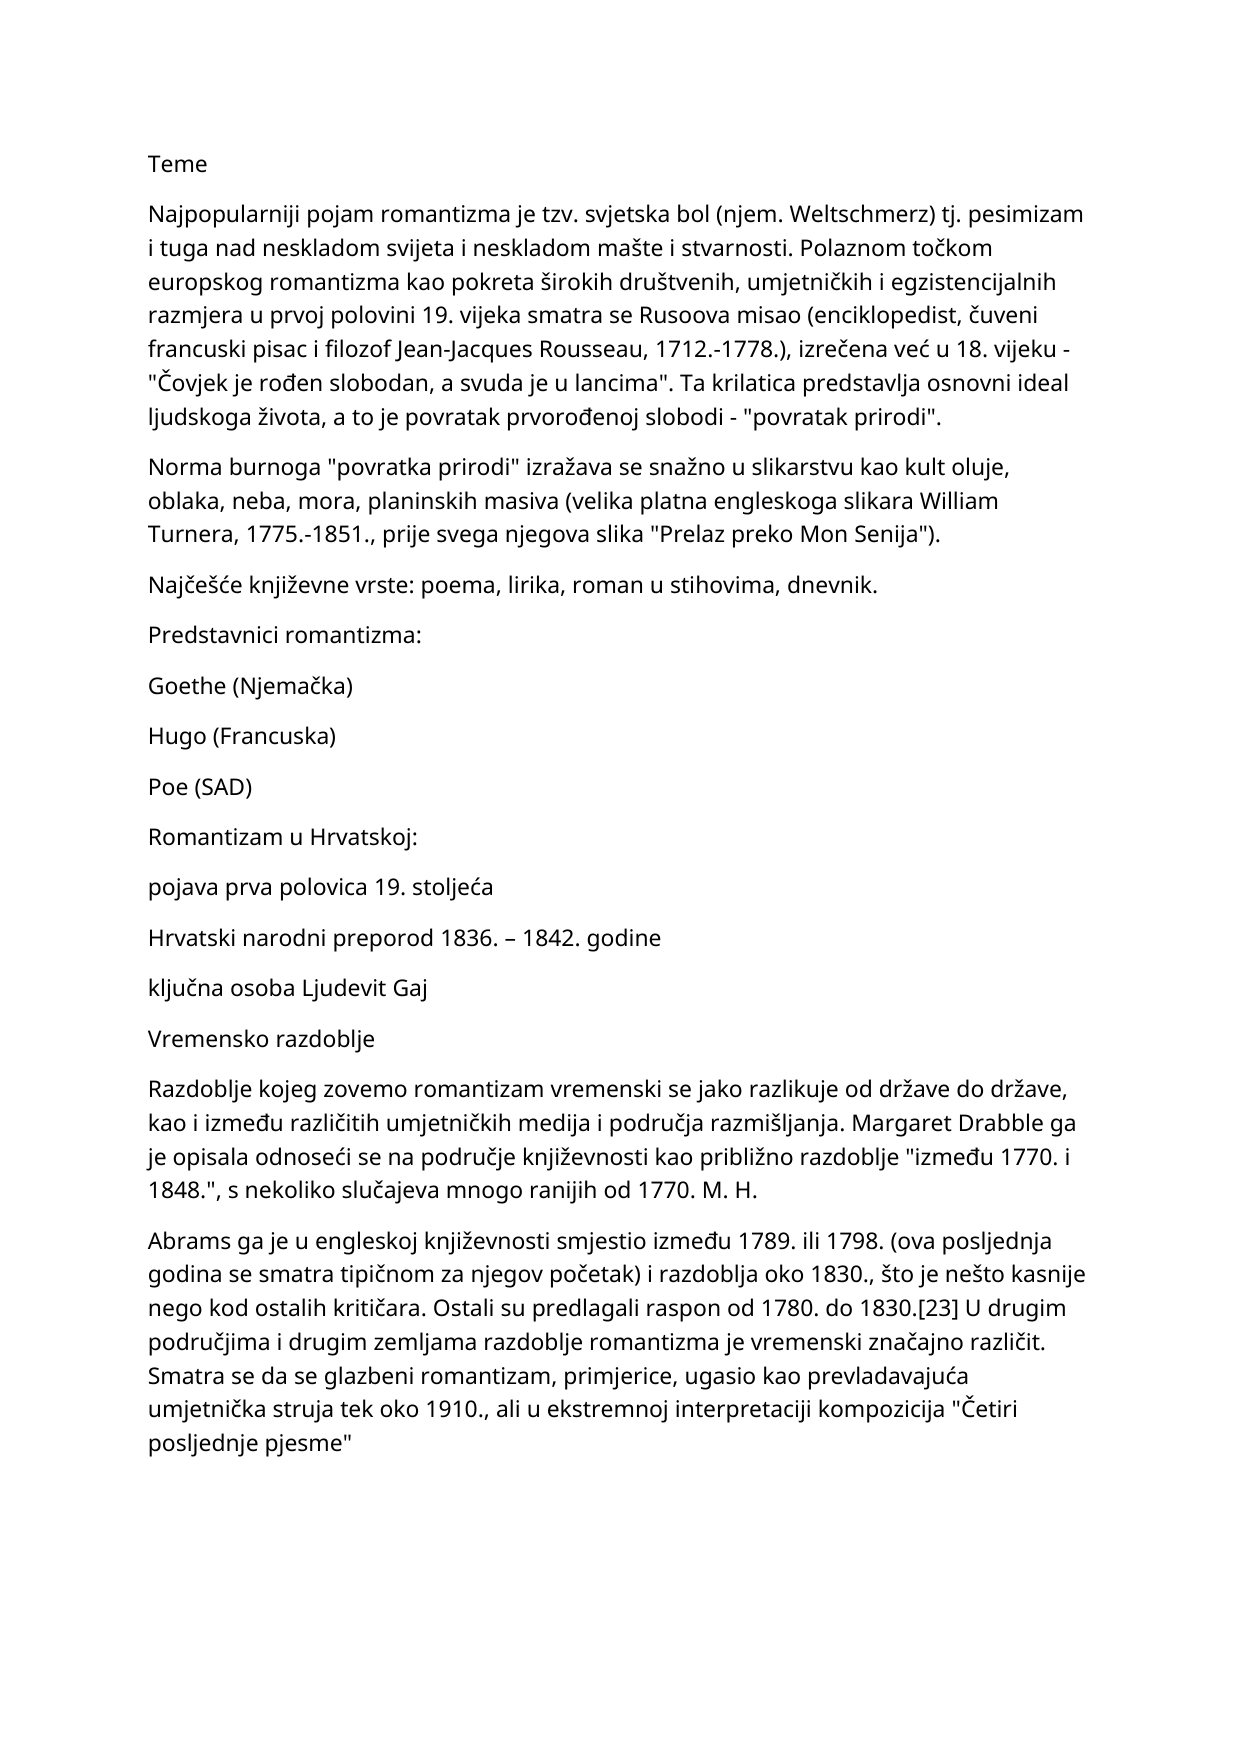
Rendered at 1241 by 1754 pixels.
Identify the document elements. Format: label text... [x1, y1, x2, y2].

text Hugo (Francuska) [148, 720, 1093, 751]
text pojava prva polovica 19. stoljeća [148, 871, 1093, 903]
text Hrvatski narodni preporod 1836. – 1842. godine [148, 922, 1093, 953]
text Vremensko razdoblje [148, 1023, 1093, 1054]
text ključna osoba Ljudevit Gaj [148, 972, 1093, 1003]
text Poe (SAD) [148, 771, 1093, 802]
text Abrams ga je u engleskoj književnosti smjestio između 1789. ili 1798. (ova posljednja godina se smatra tipičnom za njegov početak) i razdoblja oko 1830., što je nešto kasnije nego kod ostalih kritičara. Ostali su predlagali raspon od 1780. do 1830.[23] U drugim područjima i drugim zemljama razdoblje romantizma je vremenski značajno različit. Smatra se da se glazbeni romantizam, primjerice, ugasio kao prevladavajuća umjetnička struja tek oko 1910., ali u ekstremnoj interpretaciji kompozicija "Četiri posljednje pjesme" [148, 1225, 1093, 1458]
text Razdoblje kojeg zovemo romantizam vremenski se jako razlikuje od države do države, kao i između različitih umjetničkih medija i područja razmišljanja. Margaret Drabble ga je opisala odnoseći se na područje književnosti kao približno razdoblje "između 1770. i 1848.", s nekoliko slučajeva mnogo ranijih od 1770. M. H. [148, 1073, 1093, 1206]
text Najpopularniji pojam romantizma je tzv. svjetska bol (njem. Weltschmerz) tj. pesimizam i tuga nad neskladom svijeta i neskladom mašte i stvarnosti. Polaznom točkom europskog romantizma kao pokreta širokih društvenih, umjetničkih i egzistencijalnih razmjera u prvoj polovini 19. vijeka smatra se Rusoova misao (enciklopedist, čuveni francuski pisac i filozof Jean-Jacques Rousseau, 1712.-1778.), izrečena već u 18. vijeku - "Čovjek je rođen slobodan, a svuda je u lancima". Ta krilatica predstavlja osnovni ideal ljudskoga života, a to je povratak prvorođenoj slobodi - "povratak prirodi". [148, 198, 1093, 432]
text Najčešće književne vrste: poema, lirika, roman u stihovima, dnevnik. [148, 569, 1093, 600]
text Norma burnoga "povratka prirodi" izražava se snažno u slikarstvu kao kult oluje, oblaka, neba, mora, planinskih masiva (velika platna engleskoga slikara William Turnera, 1775.-1851., prije svega njegova slika "Prelaz preko Mon Senija"). [148, 451, 1093, 550]
text Teme [148, 148, 1093, 179]
text Goethe (Njemačka) [148, 670, 1093, 701]
text Predstavnici romantizma: [148, 619, 1093, 651]
text Romantizam u Hrvatskoj: [148, 821, 1093, 852]
